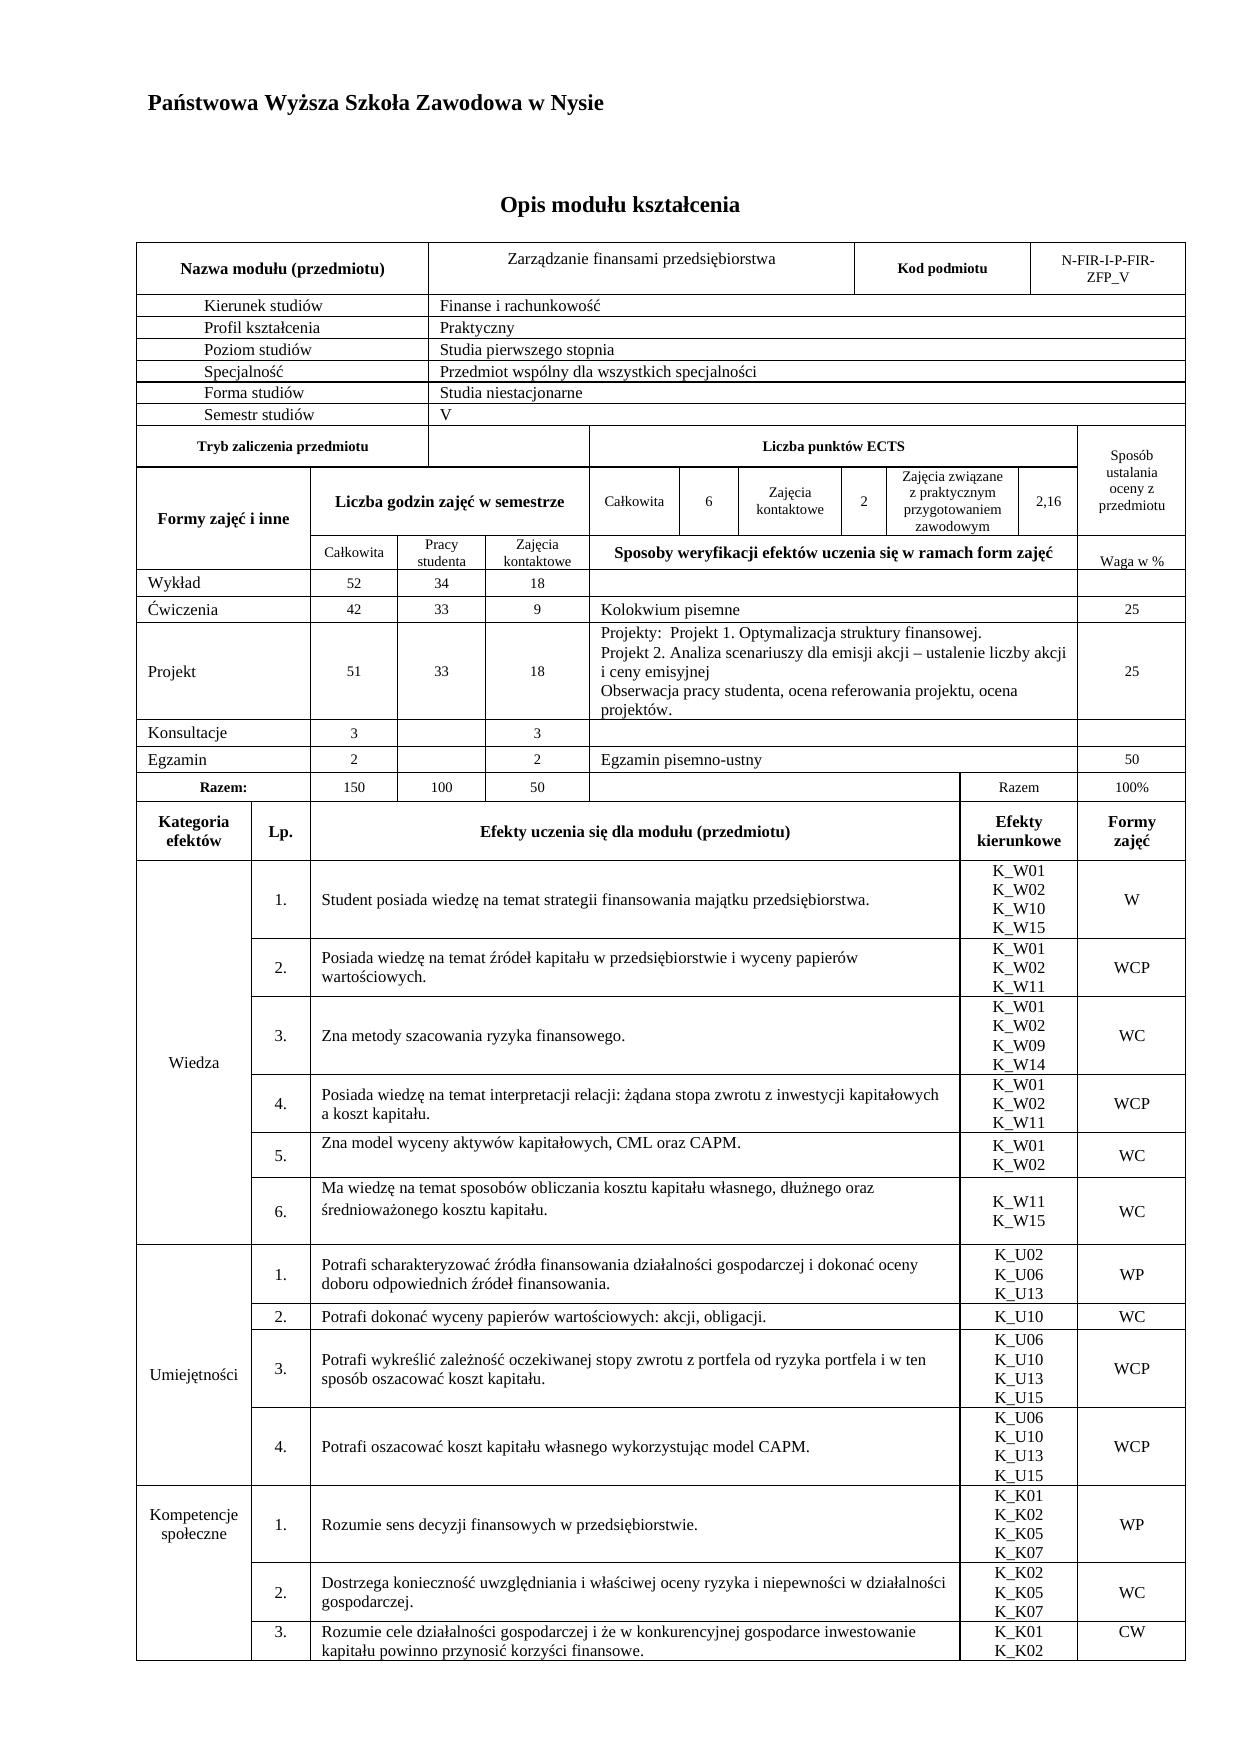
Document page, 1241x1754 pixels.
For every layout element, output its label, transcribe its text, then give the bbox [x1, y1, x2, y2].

table_cell WC [1078, 1563, 1185, 1621]
table_cell 33 [398, 623, 485, 719]
table_cell Student posiada wiedzę na temat strategii finansowania majątku przedsiębiorstwa. [311, 861, 959, 937]
table_cell Razem: [137, 773, 310, 801]
table_cell [429, 426, 589, 466]
table_cell 51 [311, 623, 397, 719]
table_cell K_W01 K_W02 K_W11 [961, 1075, 1077, 1132]
table_cell [590, 570, 1077, 596]
table_cell Kierunek studiów [137, 295, 428, 316]
table_cell Całkowita [590, 468, 679, 534]
table_cell Waga w % [1078, 536, 1185, 569]
table_cell Sposoby weryfikacji efektów uczenia się w ramach form zajęć [590, 536, 1077, 569]
table_cell [398, 747, 485, 772]
table_cell Razem [961, 773, 1077, 801]
table_cell Egzamin pisemno-ustny [590, 747, 1077, 772]
table_cell 6 [680, 468, 738, 534]
table_cell Kompetencje społeczne [137, 1486, 251, 1660]
table_cell K_K02 K_K05 K_K07 [961, 1563, 1077, 1621]
table_cell Profil kształcenia [137, 317, 428, 338]
table_cell K_W01 K_W02 K_W10 K_W15 [961, 861, 1077, 937]
table_cell 2 [311, 747, 397, 772]
text Opis modułu kształcenia [148, 191, 1092, 217]
table_cell [398, 720, 485, 746]
table_header Zarządzanie finansami przedsiębiorstwa [429, 243, 854, 294]
table_cell 42 [311, 597, 397, 622]
table_header Kod podmiotu [855, 243, 1030, 294]
table_cell Rozumie sens decyzji finansowych w przedsiębiorstwie. [311, 1486, 959, 1562]
table_cell K_U10 [961, 1304, 1077, 1329]
table_cell Projekty: Projekt 1. Optymalizacja struktury finansowej. Projekt 2. Analiza scenariuszy dla emisji akcji – ustalenie liczby akcji i ceny emisyjnej Obserwacja pracy studenta, ocena referowania projektu, ocena projektów. [590, 623, 1077, 719]
table_cell 150 [311, 773, 397, 801]
table_cell 100% [1078, 773, 1185, 801]
table_cell WC [1078, 1133, 1185, 1177]
table_cell Studia niestacjonarne [429, 383, 1185, 403]
table_cell Zna model wyceny aktywów kapitałowych, CML oraz CAPM. [311, 1133, 959, 1177]
table_cell Liczba godzin zajęć w semestrze [311, 468, 589, 534]
table_cell [590, 720, 1077, 746]
table_cell Posiada wiedzę na temat źródeł kapitału w przedsiębiorstwie i wyceny papierów wartościowych. [311, 939, 959, 996]
table_cell 34 [398, 570, 485, 596]
table_cell Ma wiedzę na temat sposobów obliczania kosztu kapitału własnego, dłużnego oraz średnioważonego kosztu kapitału. [311, 1178, 959, 1244]
table_cell 52 [311, 570, 397, 596]
table_cell 25 [1078, 597, 1185, 622]
table_cell K_U02 K_U06 K_U13 [961, 1245, 1077, 1303]
table_cell Całkowita [311, 536, 397, 569]
table_cell K_K01 K_K02 K_K05 K_K07 [961, 1486, 1077, 1562]
table_cell Przedmiot wspólny dla wszystkich specjalności [429, 361, 1185, 381]
table_cell Potrafi dokonać wyceny papierów wartościowych: akcji, obligacji. [311, 1304, 959, 1329]
table_cell Umiejętności [137, 1245, 251, 1484]
table_cell Projekt [137, 623, 310, 719]
table_cell WCP [1078, 1075, 1185, 1132]
table_cell Egzamin [137, 747, 310, 772]
table_cell Efekty kierunkowe [961, 802, 1077, 860]
table_cell 1. [252, 1245, 310, 1303]
table_cell Poziom studiów [137, 339, 428, 359]
table_cell 1. [252, 861, 310, 937]
table_cell 50 [486, 773, 589, 801]
table_cell 5. [252, 1133, 310, 1177]
table_cell Wiedza [137, 861, 251, 1244]
table_cell 3. [252, 997, 310, 1074]
table_cell Tryb zaliczenia przedmiotu [137, 426, 428, 466]
table_cell Lp. [252, 802, 310, 860]
table_cell Formy zajęć i inne [137, 468, 310, 569]
table_cell 3 [486, 720, 589, 746]
table_cell Zajęcia kontaktowe [739, 468, 841, 534]
table_cell K_W11 K_W15 [961, 1178, 1077, 1244]
table_cell 2. [252, 939, 310, 996]
table_cell Sposób ustalania oceny z przedmiotu [1078, 426, 1185, 534]
text Państwowa Wyższa Szkoła Zawodowa w Nysie [148, 89, 1092, 115]
table_cell Zajęcia związane z praktycznym przygotowaniem zawodowym [887, 468, 1018, 534]
table_cell 18 [486, 623, 589, 719]
table_header N-FIR-I-P-FIR-ZFP_V [1031, 243, 1185, 294]
table_cell 4. [252, 1075, 310, 1132]
table_cell Studia pierwszego stopnia [429, 339, 1185, 359]
table_cell 2. [252, 1304, 310, 1329]
table_cell WCP [1078, 1408, 1185, 1484]
table_cell Wykład [137, 570, 310, 596]
table_header Nazwa modułu (przedmiotu) [137, 243, 428, 294]
table_cell Ćwiczenia [137, 597, 310, 622]
table_cell Zajęcia kontaktowe [486, 536, 589, 569]
table_cell Liczba punktów ECTS [590, 426, 1077, 466]
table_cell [961, 1622, 1077, 1660]
table_cell 25 [1078, 623, 1185, 719]
table_cell Dostrzega konieczność uwzględniania i właściwej oceny ryzyka i niepewności w działalności gospodarczej. [311, 1563, 959, 1621]
table_cell V [429, 404, 1185, 425]
table_cell Posiada wiedzę na temat interpretacji relacji: żądana stopa zwrotu z inwestycji kapitałowych a koszt kapitału. [311, 1075, 959, 1132]
table_cell Efekty uczenia się dla modułu (przedmiotu) [311, 802, 959, 860]
table_cell 2,16 [1019, 468, 1077, 534]
table_cell WC [1078, 997, 1185, 1074]
table_cell 2. [252, 1563, 310, 1621]
table_cell Praktyczny [429, 317, 1185, 338]
table_cell Konsultacje [137, 720, 310, 746]
table_cell K_W01 K_W02 [961, 1133, 1077, 1177]
table_cell K_U06 K_U10 K_U13 K_U15 [961, 1330, 1077, 1407]
table_cell 1. [252, 1486, 310, 1562]
table_cell 3. [252, 1330, 310, 1407]
table_cell Pracy studenta [398, 536, 485, 569]
table_cell [1078, 720, 1185, 746]
table_cell Kategoria efektów [137, 802, 251, 860]
table_cell WCP [1078, 939, 1185, 996]
table_cell 3. [252, 1622, 310, 1660]
table_cell 4. [252, 1408, 310, 1484]
table_cell Potrafi oszacować koszt kapitału własnego wykorzystując model CAPM. [311, 1408, 959, 1484]
table_cell 6. [252, 1178, 310, 1244]
table_cell [590, 773, 959, 801]
table_cell Formy zajęć [1078, 802, 1185, 860]
table_cell 33 [398, 597, 485, 622]
table_cell WC [1078, 1304, 1185, 1329]
table_cell [1078, 570, 1185, 596]
table_cell 18 [486, 570, 589, 596]
table_cell CW [1078, 1622, 1185, 1660]
table_cell 100 [398, 773, 485, 801]
table_cell K_W01 K_W02 K_W09 K_W14 [961, 997, 1077, 1074]
table_cell 2 [842, 468, 886, 534]
table_cell Specjalność [137, 361, 428, 381]
table_cell Kolokwium pisemne [590, 597, 1077, 622]
table_cell W [1078, 861, 1185, 937]
table_cell Potrafi scharakteryzować źródła finansowania działalności gospodarczej i dokonać oceny doboru odpowiednich źródeł finansowania. [311, 1245, 959, 1303]
table_cell K_U06 K_U10 K_U13 K_U15 [961, 1408, 1077, 1484]
table_cell 3 [311, 720, 397, 746]
table_cell WP [1078, 1486, 1185, 1562]
table_cell K_W01 K_W02 K_W11 [961, 939, 1077, 996]
table_cell 2 [486, 747, 589, 772]
table_cell Semestr studiów [137, 404, 428, 425]
table_cell Potrafi wykreślić zależność oczekiwanej stopy zwrotu z portfela od ryzyka portfela i w ten sposób oszacować koszt kapitału. [311, 1330, 959, 1407]
table_cell Zna metody szacowania ryzyka finansowego. [311, 997, 959, 1074]
table_cell WP [1078, 1245, 1185, 1303]
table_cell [311, 1622, 959, 1660]
table_cell WC [1078, 1178, 1185, 1244]
table_cell 50 [1078, 747, 1185, 772]
table_cell Forma studiów [137, 383, 428, 403]
table_cell WCP [1078, 1330, 1185, 1407]
table_cell Finanse i rachunkowość [429, 295, 1185, 316]
table_cell 9 [486, 597, 589, 622]
